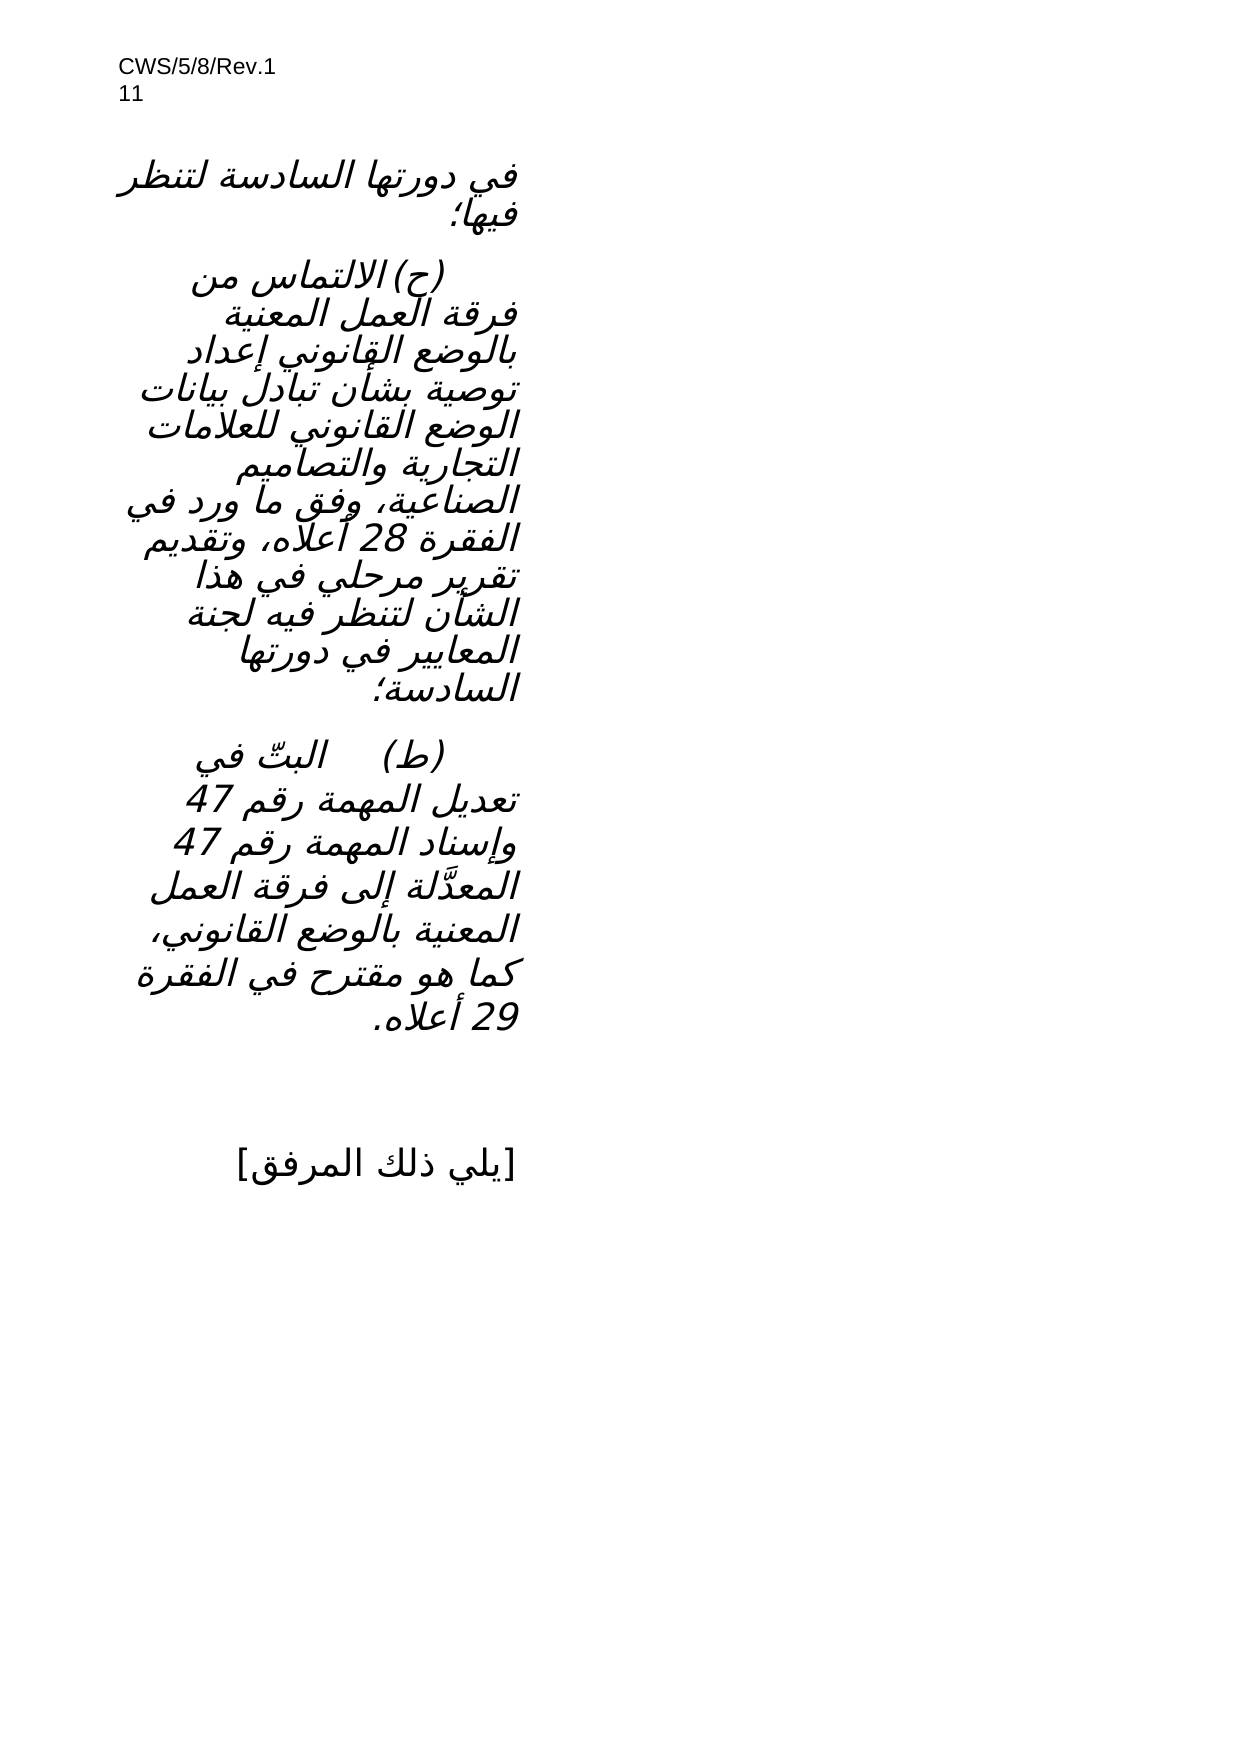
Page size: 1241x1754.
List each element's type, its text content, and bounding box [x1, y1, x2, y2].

list (ح) الالتماس من فرقة العمل المعنية بالوضع القانوني إعداد توصية بشأن تبادل بيانات الوضع القانوني للعلامات التجارية والتصاميم الصناعية، وفق ما ورد في الفقرة 28 أعلاه، وتقديم تقرير مرحلي في هذا الشأن لتنظر فيه لجنة المعايير في دورتها السادسة؛ [118, 258, 517, 708]
list (ط) البتّ في تعديل المهمة رقم 47 وإسناد المهمة رقم 47 المعدَّلة إلى فرقة العمل المعنية بالوضع القانوني، كما هو مقترح في الفقرة 29 أعلاه. [118, 733, 517, 1039]
text [يلي ذلك المرفق] [118, 1141, 516, 1185]
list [118, 158, 517, 233]
